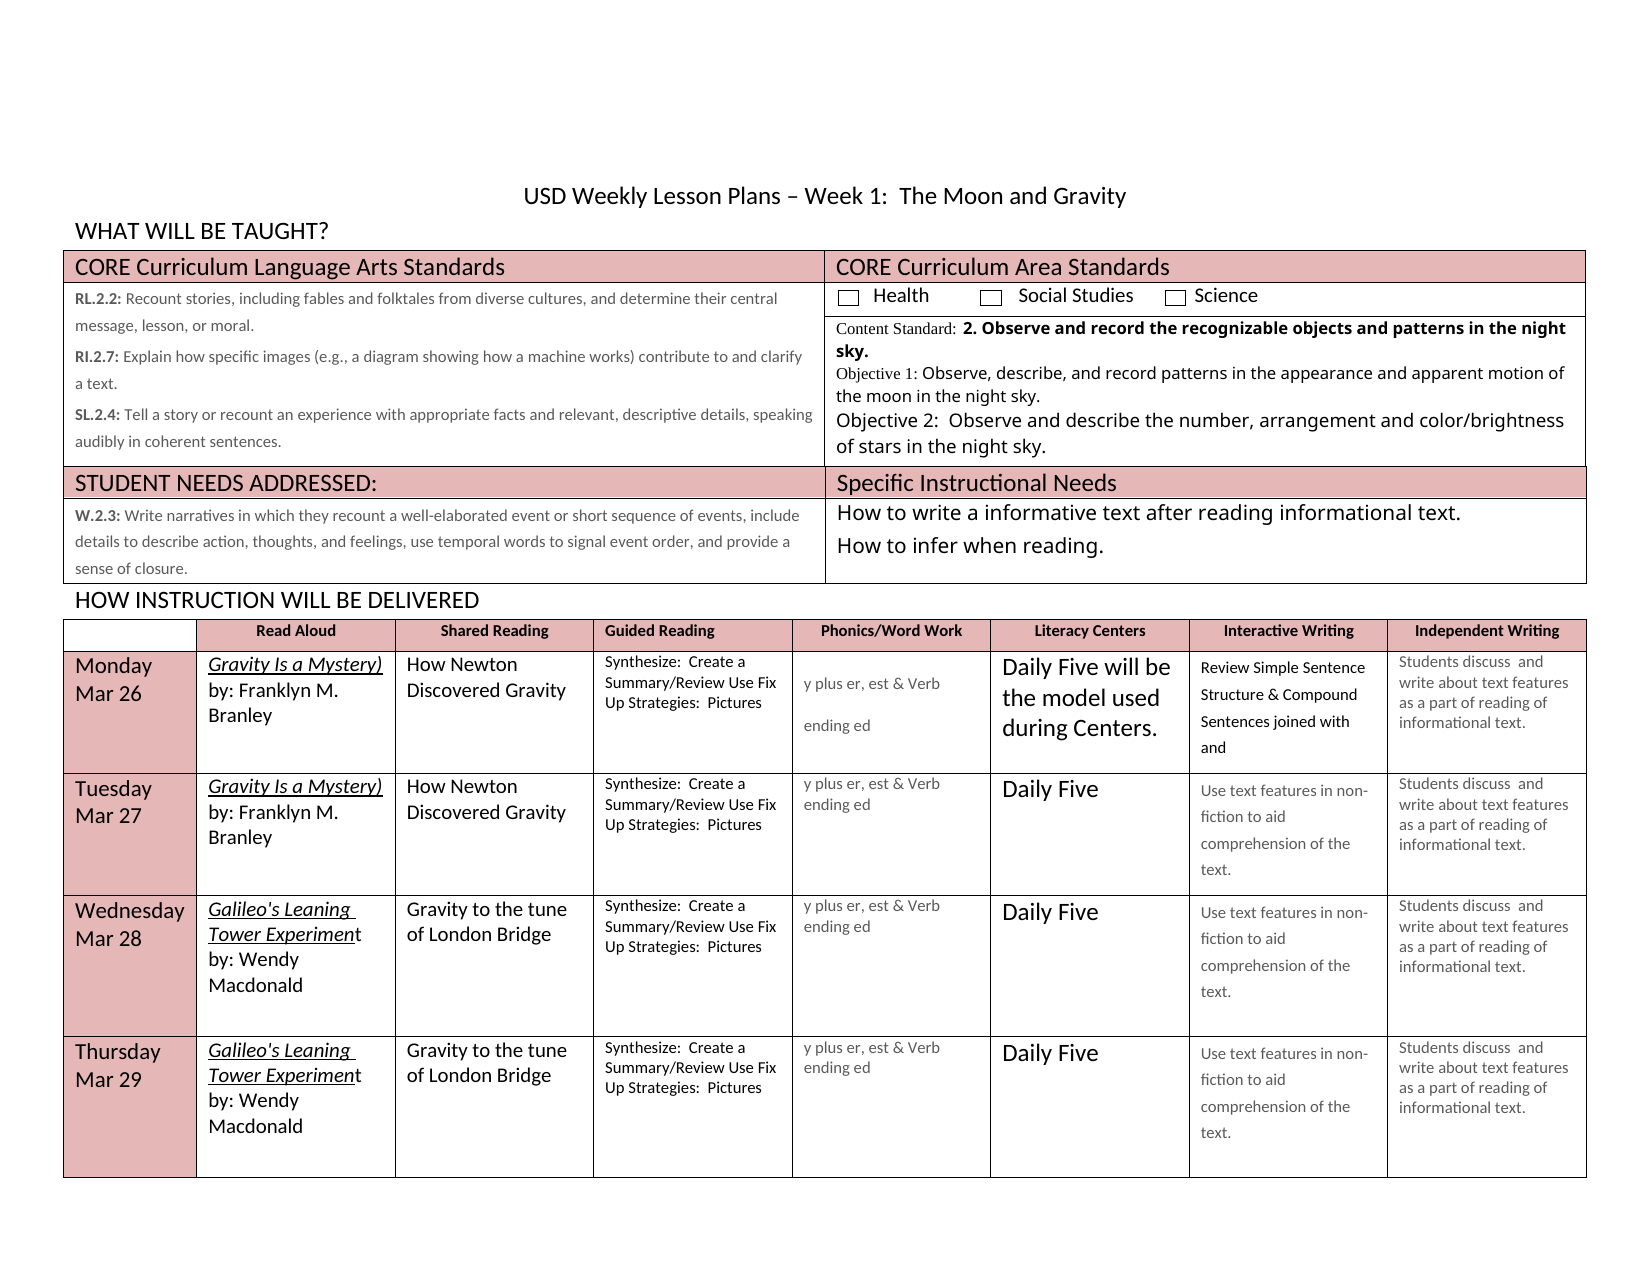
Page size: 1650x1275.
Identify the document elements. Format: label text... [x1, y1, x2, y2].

table_cell Use text features in non-fiction to aid comprehension of the text. [1190, 774, 1387, 895]
table_header Read Aloud [197, 620, 395, 651]
table_cell Wednesday Mar 28 [64, 896, 196, 1036]
table_header Literacy Centers [991, 620, 1189, 651]
table_cell Review Simple Sentence Structure & Compound Sentences joined with and [1190, 652, 1387, 773]
table_header Interactive Writing [1190, 620, 1387, 651]
text WHAT WILL BE TAUGHT? [75, 215, 1575, 246]
table_cell y plus er, est & Verb ending ed [793, 774, 990, 895]
table_header Guided Reading [594, 620, 792, 651]
table_cell Daily Five [991, 1037, 1189, 1177]
table_cell Use text features in non-fiction to aid comprehension of the text. [1190, 1037, 1387, 1177]
table_cell Daily Five [991, 896, 1189, 1036]
table_cell y plus er, est & Verb ending ed [793, 896, 990, 1036]
table_header CORE Curriculum Area Standards [825, 251, 1585, 282]
table_cell Students discuss and write about text features as a part of reading of informational text. [1388, 774, 1586, 895]
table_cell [1388, 1037, 1586, 1177]
table_cell Galileo's Leaning Tower Experiment by: Wendy Macdonald [197, 896, 395, 1036]
table_cell Gravity to the tune of London Bridge [396, 1037, 593, 1177]
table_cell Specific Instructional Needs [826, 467, 1586, 497]
table_cell Daily Five [991, 774, 1189, 895]
table_cell Synthesize: Create a Summary/Review Use Fix Up Strategies: Pictures [594, 774, 792, 895]
table_cell Synthesize: Create a Summary/Review Use Fix Up Strategies: Pictures [594, 652, 792, 773]
text USD Weekly Lesson Plans – Week 1: The Moon and Gravity [75, 180, 1575, 211]
table_header [64, 620, 196, 651]
table_cell Synthesize: Create a Summary/Review Use Fix Up Strategies: Pictures [594, 896, 792, 1036]
table_cell Synthesize: Create a Summary/Review Use Fix Up Strategies: Pictures [594, 1037, 792, 1177]
table_cell Gravity Is a Mystery) by: Franklyn M. Branley [197, 652, 395, 773]
table_header Phonics/Word Work [793, 620, 990, 651]
table_cell Thursday Mar 29 [64, 1037, 196, 1177]
table_cell How to write a informative text after reading informational text. How to infer when reading. [826, 499, 1586, 583]
table_header Independent Writing [1388, 620, 1586, 651]
table_cell Gravity Is a Mystery) by: Franklyn M. Branley [197, 774, 395, 895]
table_cell Monday Mar 26 [64, 652, 196, 773]
table_cell Health Social Studies Science [825, 283, 1585, 316]
table_header Shared Reading [396, 620, 593, 651]
table_cell Gravity to the tune of London Bridge [396, 896, 593, 1036]
text HOW INSTRUCTION WILL BE DELIVERED [75, 584, 1575, 614]
table_cell STUDENT NEEDS ADDRESSED: [64, 467, 825, 497]
table_cell Use text features in non-fiction to aid comprehension of the text. [1190, 896, 1387, 1036]
table_cell y plus er, est & Verb ending ed [793, 652, 990, 773]
table_cell Tuesday Mar 27 [64, 774, 196, 895]
table_cell Students discuss and write about text features as a part of reading of informational text. [1388, 896, 1586, 1036]
table_cell Daily Five will be the model used during Centers. [991, 652, 1189, 773]
table_cell Content Standard: 2. Observe and record the recognizable objects and patterns in the night sky. Objective 1: Observe, describe, and record patterns in the appearance and apparent motion of the moon in the night sky. Objective 2: Observe and describe the number, arrangement and color/brightness of stars in the night sky. [825, 317, 1585, 466]
table_cell How Newton Discovered Gravity [396, 774, 593, 895]
table_cell Students discuss and write about text features as a part of reading of informational text. [1388, 652, 1586, 773]
table_cell How Newton Discovered Gravity [396, 652, 593, 773]
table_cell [793, 1037, 990, 1177]
table_header CORE Curriculum Language Arts Standards [64, 251, 824, 282]
table_cell W.2.3: Write narratives in which they recount a well-elaborated event or short sequence of events, include details to describe action, thoughts, and feelings, use temporal words to signal event order, and provide a sense of closure. [64, 499, 825, 583]
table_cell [197, 1037, 395, 1177]
table_cell RL.2.2: Recount stories, including fables and folktales from diverse cultures, and determine their central message, lesson, or moral. RI.2.7: Explain how specific images (e.g., a diagram showing how a machine works) contribute to and clarify a text. SL.2.4: Tell a story or recount an experience with appropriate facts and relevant, descriptive details, speaking audibly in coherent sentences. [64, 283, 824, 466]
